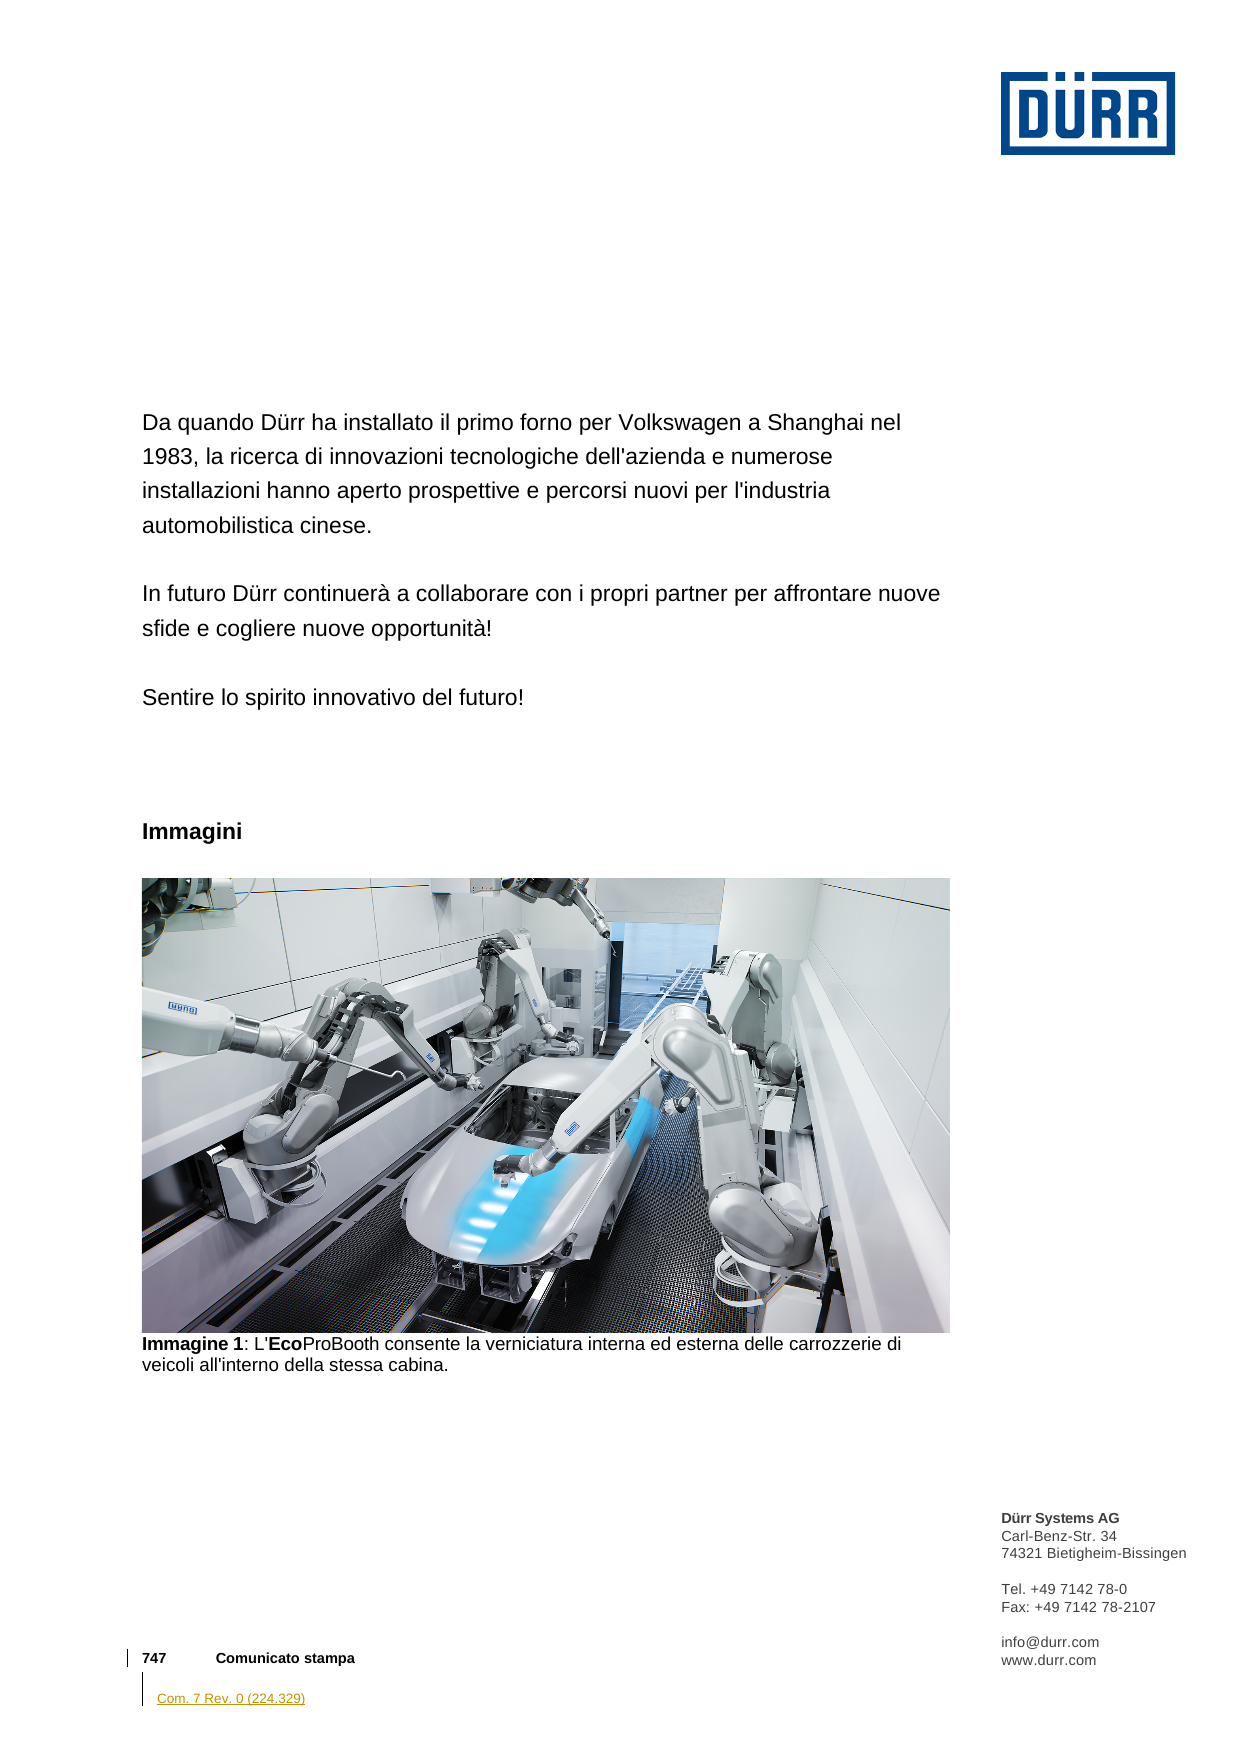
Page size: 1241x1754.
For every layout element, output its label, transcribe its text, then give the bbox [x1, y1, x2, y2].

text Sentire lo spirito innovativo del futuro! [142, 676, 951, 710]
text Immagini [142, 818, 951, 844]
picture [1001, 72, 1175, 155]
text Immagine 1: L'EcoProBooth consente la verniciatura interna ed esterna delle carrozzerie di veicoli all'interno della stessa cabina. [142, 1333, 951, 1376]
text Da quando Dürr ha installato il primo forno per Volkswagen a Shanghai nel 1983, la ricerca di innovazioni tecnologiche dell'azienda e numerose installazioni hanno aperto prospettive e percorsi nuovi per l'industria automobilistica cinese. [142, 401, 951, 538]
text In futuro Dürr continuerà a collaborare con i propri partner per affrontare nuove sfide e cogliere nuove opportunità! [142, 572, 951, 676]
picture [141, 878, 950, 1333]
